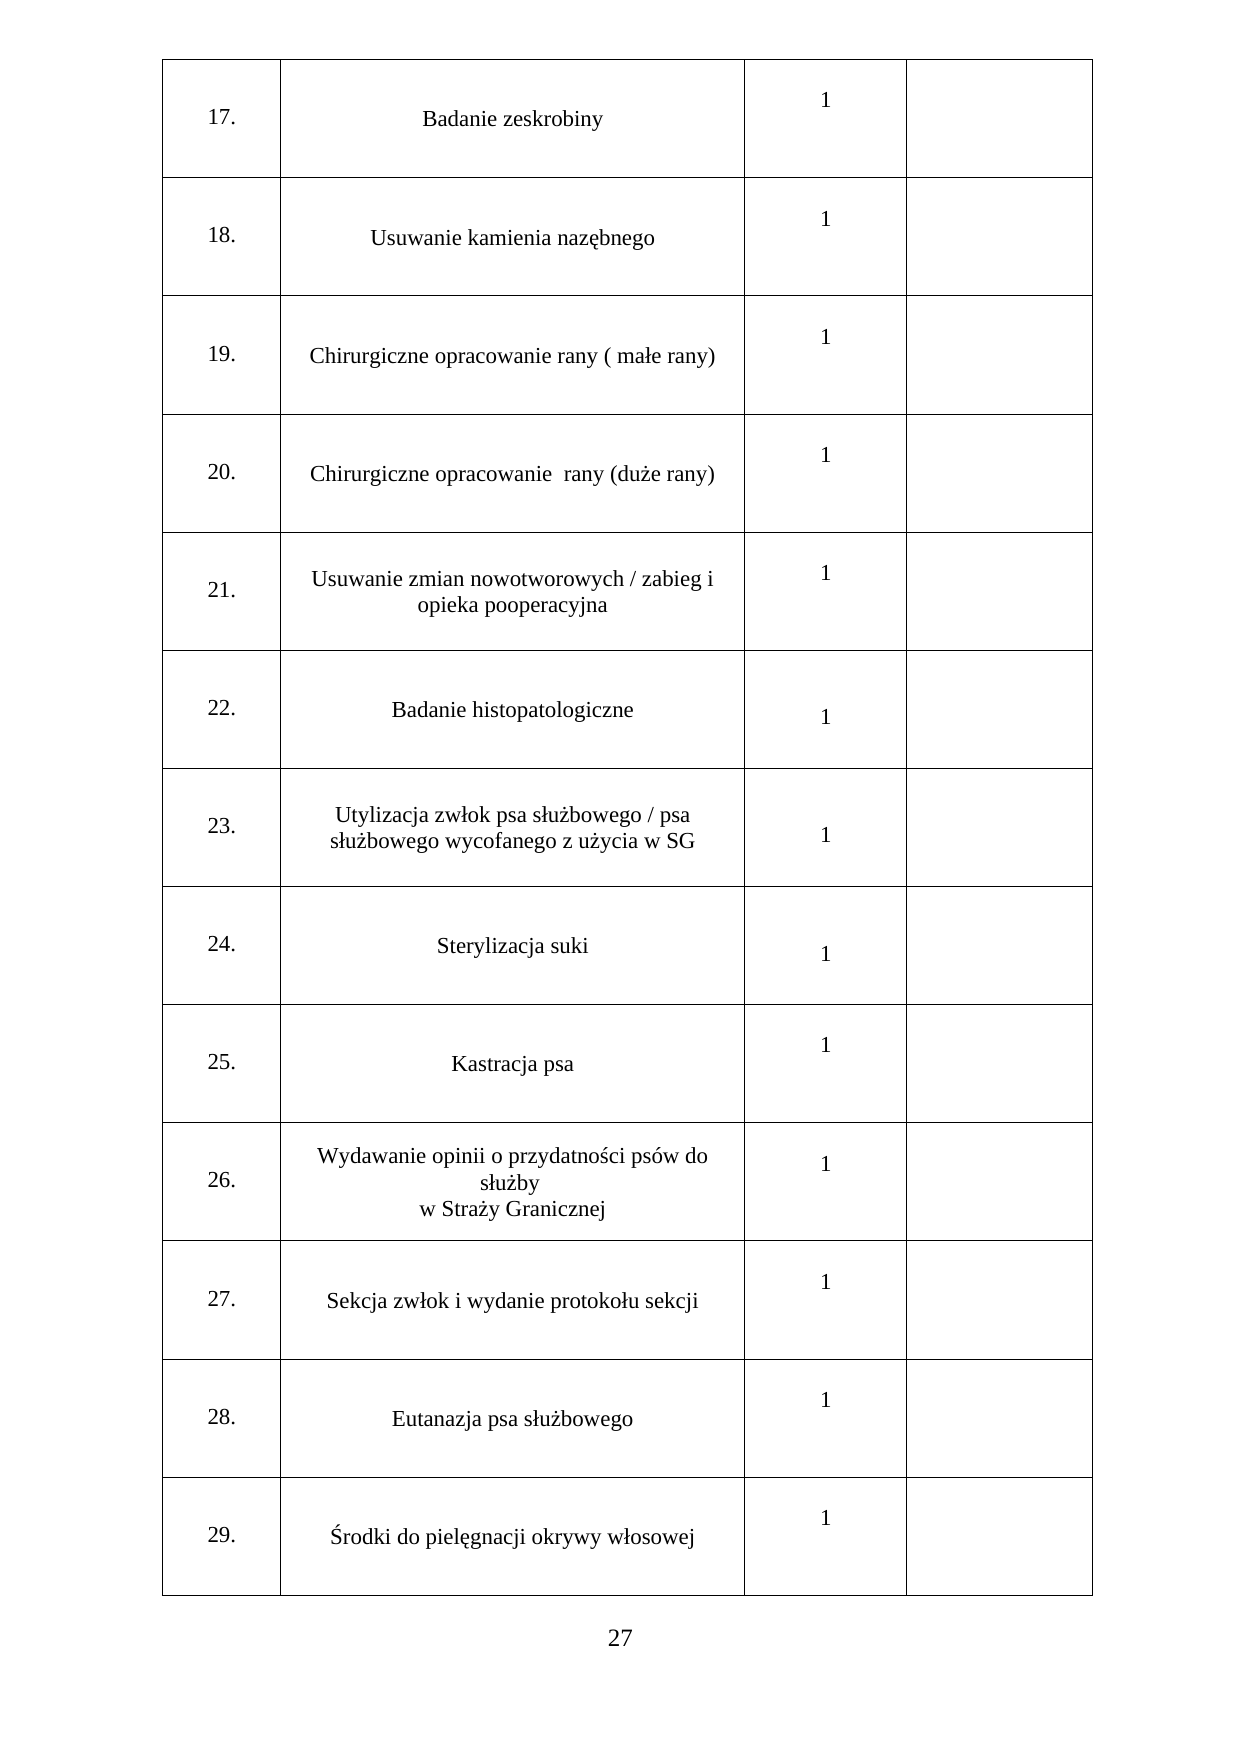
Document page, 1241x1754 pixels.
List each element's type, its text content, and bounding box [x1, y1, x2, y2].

table_cell [907, 1123, 1092, 1240]
table_cell Chirurgiczne opracowanie rany ( małe rany) [281, 296, 744, 413]
table_cell [907, 533, 1092, 650]
table_cell 27. [163, 1241, 280, 1358]
table_cell 1 [745, 178, 906, 295]
table_cell 20. [163, 415, 280, 532]
table_cell 1 [745, 415, 906, 532]
table_cell [907, 178, 1092, 295]
table_cell 1 [745, 1360, 906, 1477]
table_cell Utylizacja zwłok psa służbowego / psa służbowego wycofanego z użycia w SG [281, 769, 744, 886]
table_cell Eutanazja psa służbowego [281, 1360, 744, 1477]
table_cell [907, 60, 1092, 177]
table_cell 1 [745, 533, 906, 650]
table_cell [907, 887, 1092, 1004]
table_cell 17. [163, 60, 280, 177]
table_cell Sekcja zwłok i wydanie protokołu sekcji [281, 1241, 744, 1358]
table_cell Chirurgiczne opracowanie rany (duże rany) [281, 415, 744, 532]
table_cell 22. [163, 651, 280, 768]
table_cell 1 [745, 887, 906, 1004]
table_cell 18. [163, 178, 280, 295]
table_cell 1 [745, 60, 906, 177]
table_cell Usuwanie kamienia nazębnego [281, 178, 744, 295]
table_cell [907, 1360, 1092, 1477]
table_cell [907, 1241, 1092, 1358]
table_cell [907, 415, 1092, 532]
table_cell 19. [163, 296, 280, 413]
table_cell 23. [163, 769, 280, 886]
table_cell Środki do pielęgnacji okrywy włosowej [281, 1478, 744, 1595]
table_cell [907, 769, 1092, 886]
table_cell Wydawanie opinii o przydatności psów do służby w Straży Granicznej [281, 1123, 744, 1240]
table_cell 1 [745, 1005, 906, 1122]
table_cell [907, 1005, 1092, 1122]
table_cell 24. [163, 887, 280, 1004]
table_cell Badanie histopatologiczne [281, 651, 744, 768]
table_cell 1 [745, 769, 906, 886]
table_cell 1 [745, 1478, 906, 1595]
table_cell Usuwanie zmian nowotworowych / zabieg i opieka pooperacyjna [281, 533, 744, 650]
table_cell [907, 651, 1092, 768]
table_cell Sterylizacja suki [281, 887, 744, 1004]
table_cell 29. [163, 1478, 280, 1595]
table_cell 28. [163, 1360, 280, 1477]
table_cell Kastracja psa [281, 1005, 744, 1122]
table_cell 26. [163, 1123, 280, 1240]
table_cell 1 [745, 651, 906, 768]
table_cell [907, 296, 1092, 413]
table_cell 21. [163, 533, 280, 650]
table_cell 1 [745, 296, 906, 413]
table_cell 25. [163, 1005, 280, 1122]
table_cell 1 [745, 1123, 906, 1240]
table_cell Badanie zeskrobiny [281, 60, 744, 177]
table_cell 1 [745, 1241, 906, 1358]
table_cell [907, 1478, 1092, 1595]
